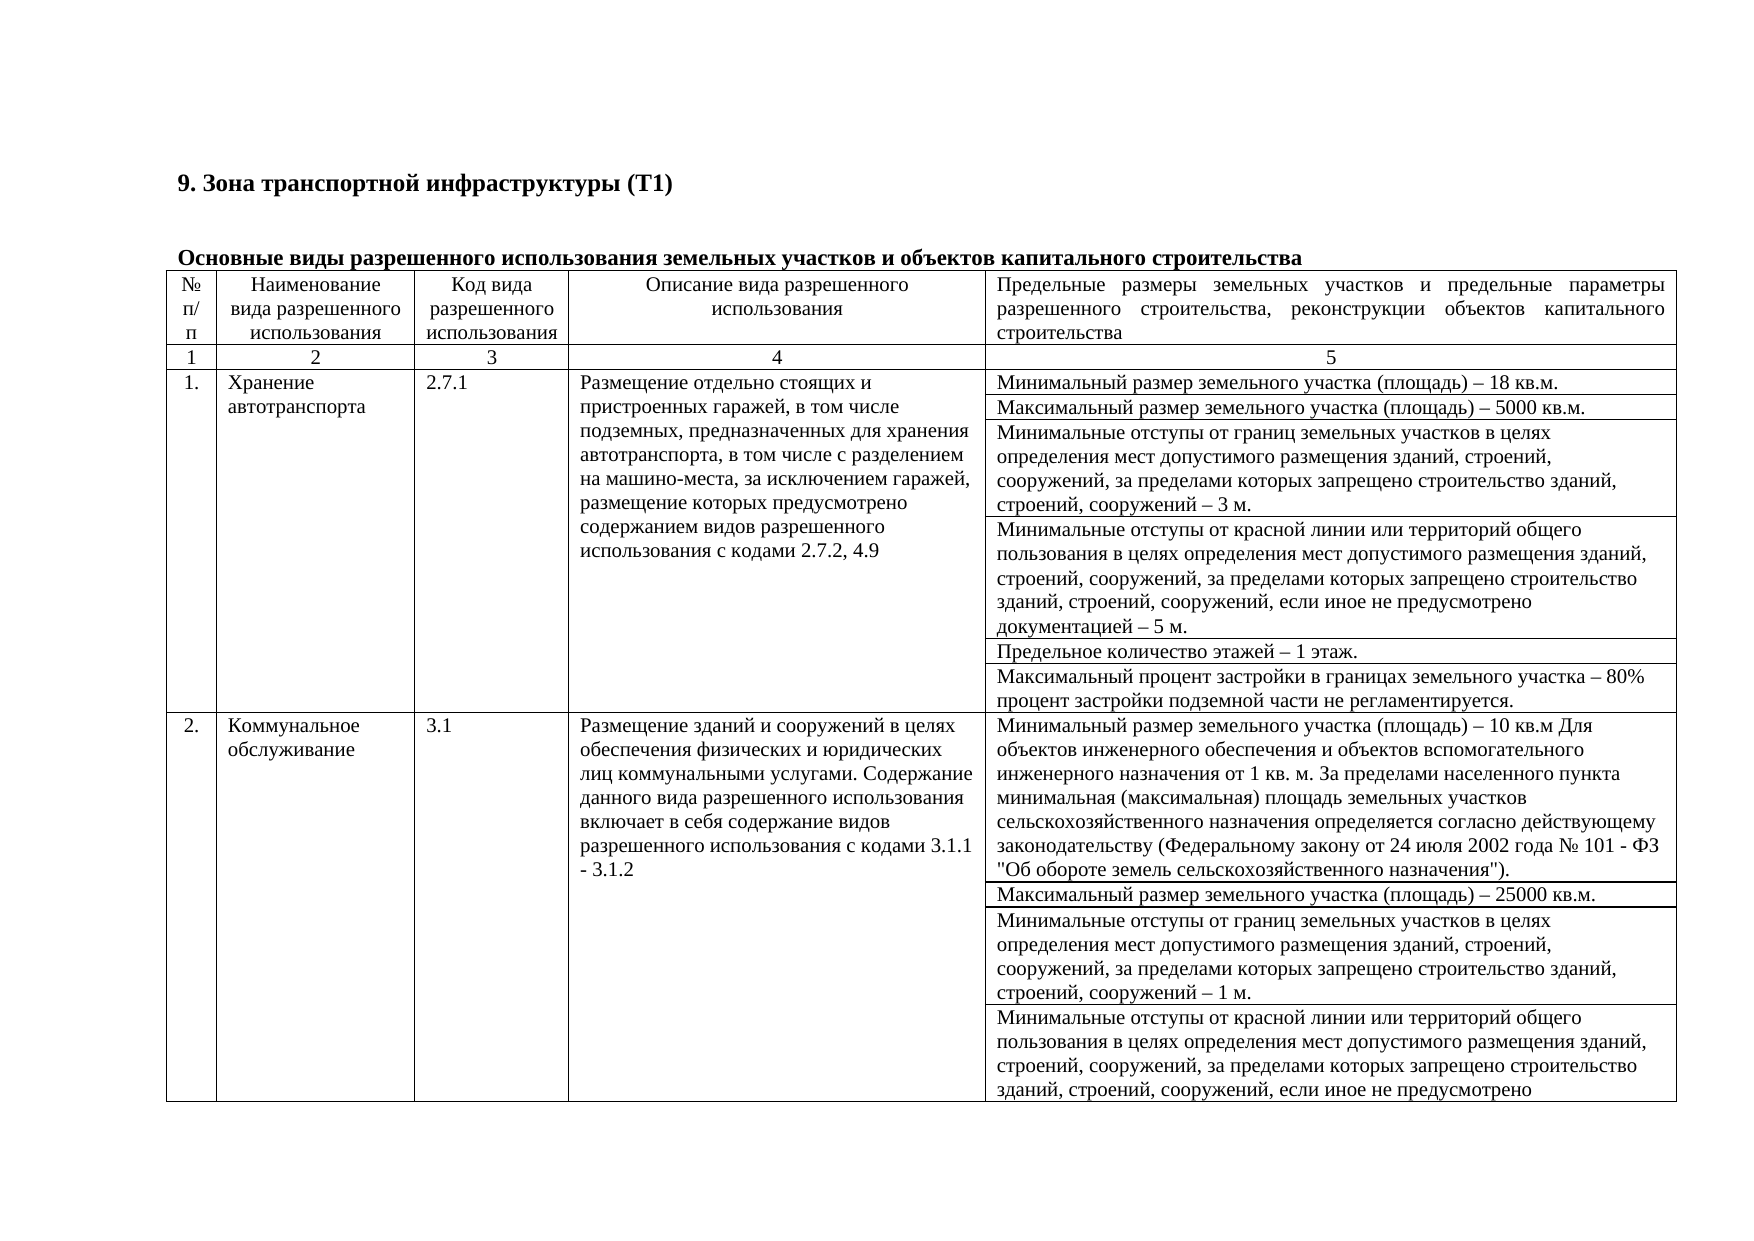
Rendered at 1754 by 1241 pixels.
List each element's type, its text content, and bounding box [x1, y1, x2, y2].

table_cell Минимальные отступы от границ земельных участков в целях определения мест допустимого размещения зданий, строений, сооружений, за пределами которых запрещено строительство зданий, строений, сооружений – 1 м. [986, 908, 1676, 1004]
table_cell Минимальный размер земельного участка (площадь) – 10 кв.м Для объектов инженерного обеспечения и объектов вспомогательного инженерного назначения от 1 кв. м. За пределами населенного пункта минимальная (максимальная) площадь земельных участков сельскохозяйственного назначения определяется согласно действующему законодательству (Федеральному закону от 24 июля 2002 года № 101 - ФЗ "Об обороте земель сельскохозяйственного назначения"). [986, 713, 1676, 881]
table_cell Размещение зданий и сооружений в целях обеспечения физических и юридических лиц коммунальными услугами. Содержание данного вида разрешенного использования включает в себя содержание видов разрешенного использования с кодами 3.1.1 - 3.1.2 [569, 713, 985, 1101]
table_cell 1 [167, 345, 216, 369]
table_cell 3 [415, 345, 568, 369]
table_cell 1. [167, 370, 216, 712]
table_cell Хранение автотранспорта [217, 370, 414, 712]
table_cell Максимальный размер земельного участка (площадь) – 5000 кв.м. [986, 395, 1676, 419]
table_header № п/п [167, 271, 216, 344]
table_cell Максимальный процент застройки в границах земельного участка – 80% процент застройки подземной части не регламентируется. [986, 664, 1676, 712]
table_cell Минимальные отступы от красной линии или территорий общего пользования в целях определения мест допустимого размещения зданий, строений, сооружений, за пределами которых запрещено строительство зданий, строений, сооружений, если иное не предусмотрено документацией – 5 м. [986, 517, 1676, 638]
subtitle Основные виды разрешенного использования земельных участков и объектов капитального строительства [177, 244, 1665, 270]
table_cell 5 [986, 345, 1676, 369]
table_cell Минимальный размер земельного участка (площадь) – 18 кв.м. [986, 370, 1676, 394]
table_cell 3.1 [415, 713, 568, 1101]
table_cell 2.7.1 [415, 370, 568, 712]
table_cell 4 [569, 345, 985, 369]
table_cell 2. [167, 713, 216, 1101]
table_cell Размещение отдельно стоящих и пристроенных гаражей, в том числе подземных, предназначенных для хранения автотранспорта, в том числе с разделением на машино-места, за исключением гаражей, размещение которых предусмотрено содержанием видов разрешенного использования с кодами 2.7.2, 4.9 [569, 370, 985, 712]
table_cell 2 [217, 345, 414, 369]
table_cell Коммунальное обслуживание [217, 713, 414, 1101]
table_header Предельные размеры земельных участков и предельные параметры разрешенного строительства, реконструкции объектов капитального строительства [986, 271, 1676, 344]
table_cell Максимальный размер земельного участка (площадь) – 25000 кв.м. [986, 883, 1676, 906]
table_header Наименование вида разрешенного использования [217, 271, 414, 344]
table_header Код вида разрешенного использования [415, 271, 568, 344]
table_header Описание вида разрешенного использования [569, 271, 985, 344]
subtitle 9. Зона транспортной инфраструктуры (Т1) [177, 168, 1665, 197]
table_cell Минимальные отступы от границ земельных участков в целях определения мест допустимого размещения зданий, строений, сооружений, за пределами которых запрещено строительство зданий, строений, сооружений – 3 м. [986, 420, 1676, 516]
table_cell Предельное количество этажей – 1 этаж. [986, 639, 1676, 663]
